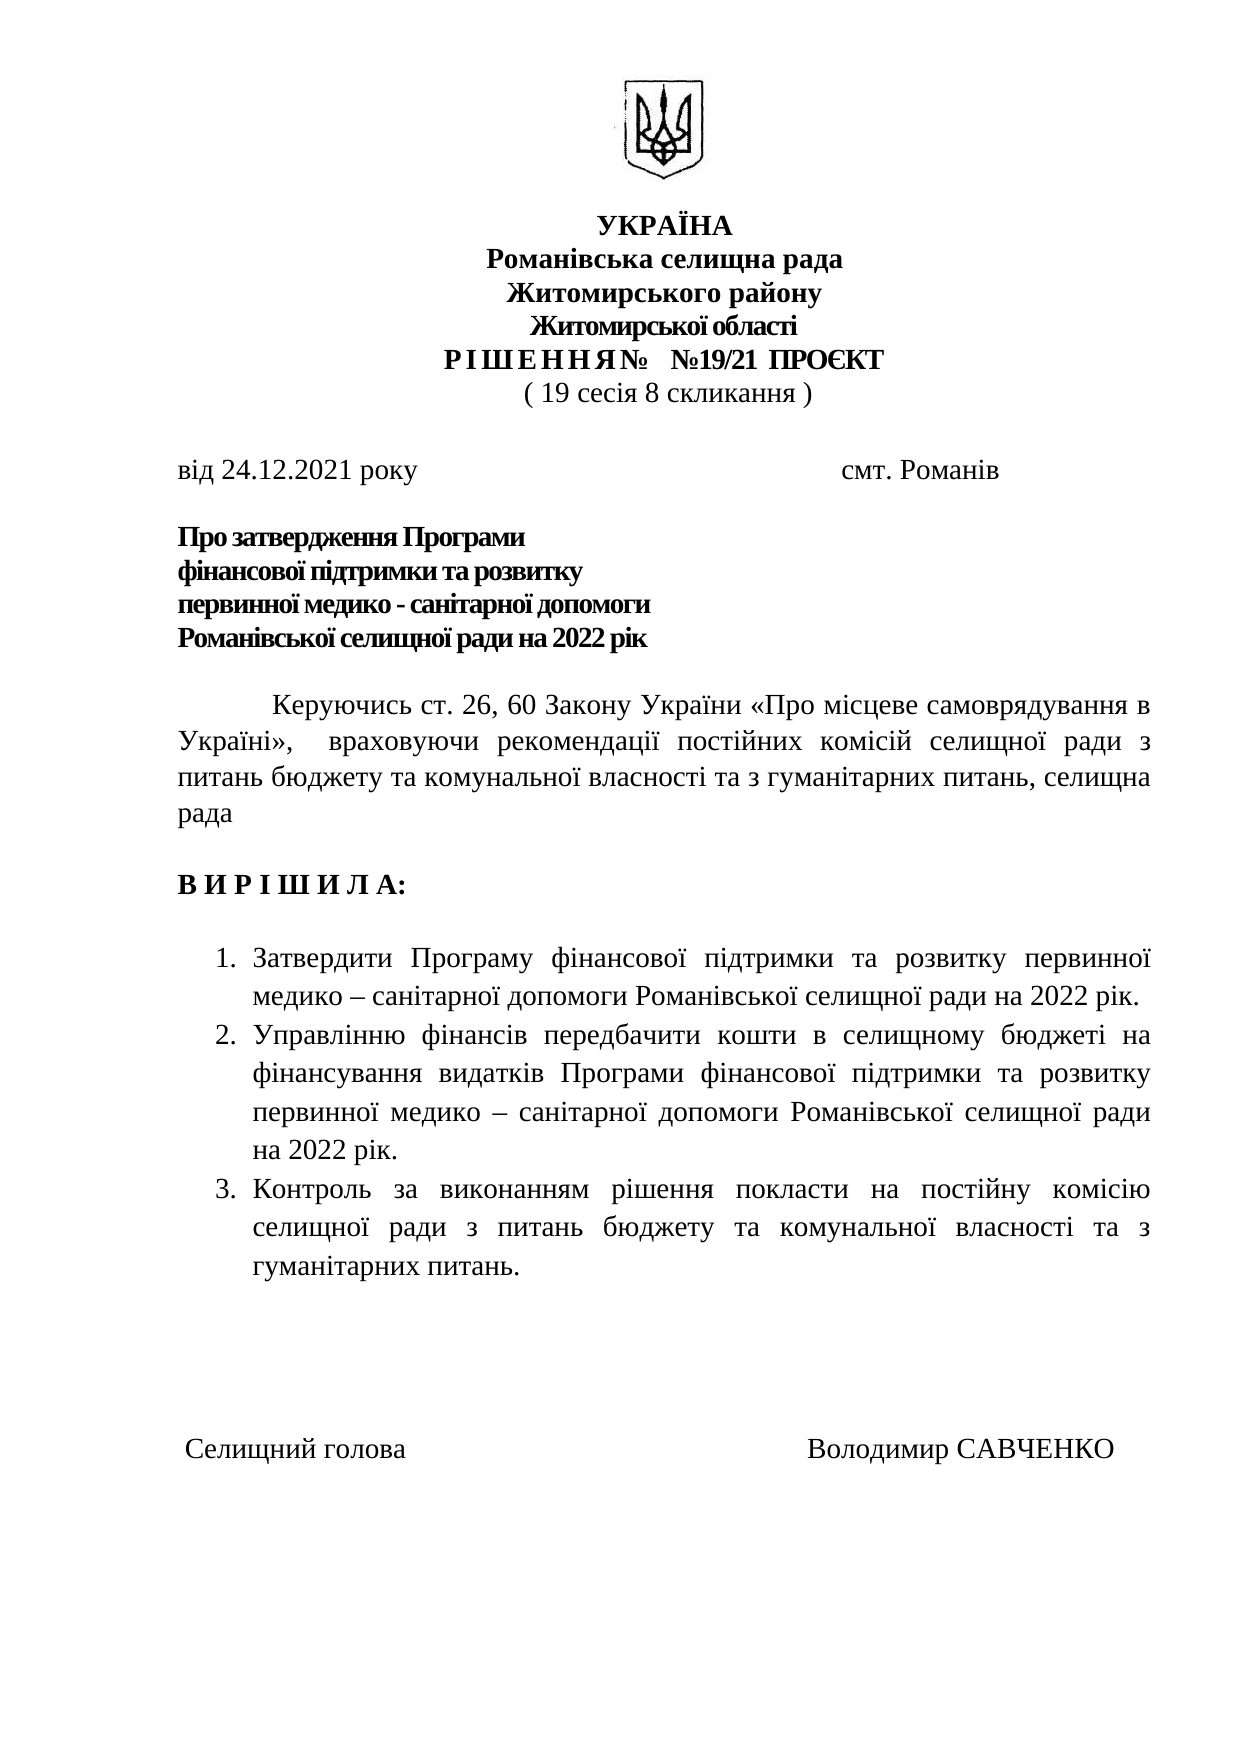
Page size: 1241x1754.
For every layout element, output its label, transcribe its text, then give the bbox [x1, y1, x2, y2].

text В И Р І Ш И Л А: [177, 867, 1152, 901]
list Контроль за виконанням рішення покласти на постійну комісію селищної ради з питань бюджету та комунальної власності та з гуманітарних питань. [215, 1171, 1152, 1282]
text Р І Ш Е Н Н Я № №19/21 ПРОЄКТ [177, 342, 1152, 375]
text первинної медико - санітарної допомоги [177, 586, 1152, 620]
text УКРАЇНА [177, 208, 1152, 241]
text від 24.12.2021 року смт. Романів [177, 452, 1152, 486]
text Керуючись ст. 26, 60 Закону України «Про місцеве самоврядування в Україні», враховуючи рекомендації постійних комісій селищної ради з питань бюджету та комунальної власності та з гуманітарних питань, селищна рада [177, 687, 1152, 829]
picture [614, 59, 713, 183]
text Романівської селищної ради на 2022 рік [177, 620, 1152, 653]
text Про затвердження Програми [177, 519, 1152, 553]
text Житомирської області [177, 308, 1152, 342]
text Житомирського району [177, 275, 1152, 308]
list Управлінню фінансів передбачити кошти в селищному бюджеті на фінансування видатків Програми фінансової підтримки та розвитку первинної медико – санітарної допомоги Романівської селищної ради на 2022 рік. [215, 1017, 1152, 1166]
list Затвердити Програму фінансової підтримки та розвитку первинної медико – санітарної допомоги Романівської селищної ради на 2022 рік. [215, 940, 1152, 1012]
text фінансової підтримки та розвитку [177, 553, 1152, 586]
text Романівська селищна рада [177, 241, 1152, 275]
text ( 19 сесія 8 скликання ) [177, 375, 1152, 409]
text Селищний голова Володимир САВЧЕНКО [177, 1431, 1152, 1465]
